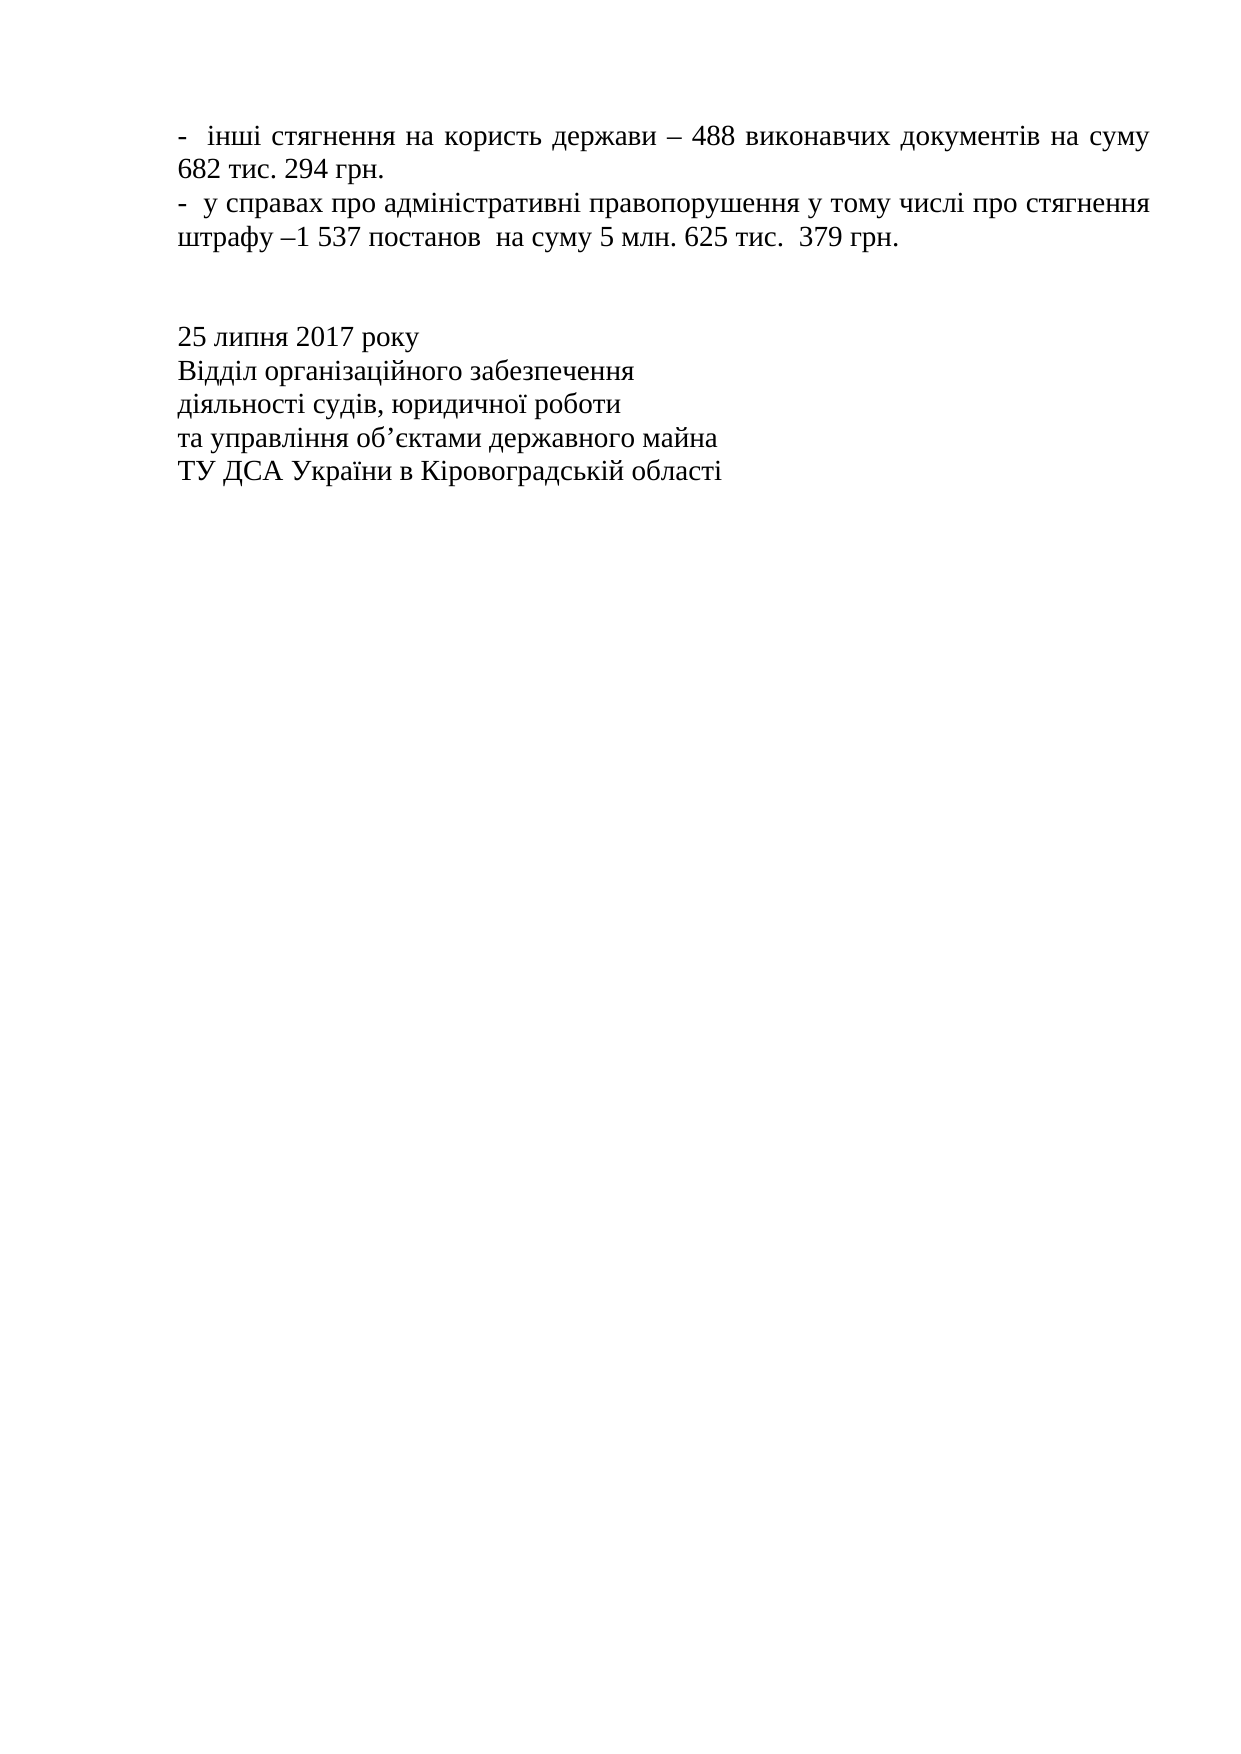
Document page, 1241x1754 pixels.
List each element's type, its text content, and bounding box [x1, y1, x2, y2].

text - інші стягнення на користь держави – 488 виконавчих документів на суму 682 тис. 294 грн. [177, 118, 1152, 185]
text та управління об’єктами державного майна [177, 420, 1152, 453]
text ТУ ДСА України в Кіровоградській області [177, 453, 1152, 487]
text 25 липня 2017 року [177, 319, 1152, 353]
text Відділ організаційного забезпечення [177, 353, 1152, 386]
text - у справах про адміністративні правопорушення у тому числі про стягнення штрафу –1 537 постанов на суму 5 млн. 625 тис. 379 грн. [177, 185, 1152, 252]
text діяльності судів, юридичної роботи [177, 386, 1152, 420]
